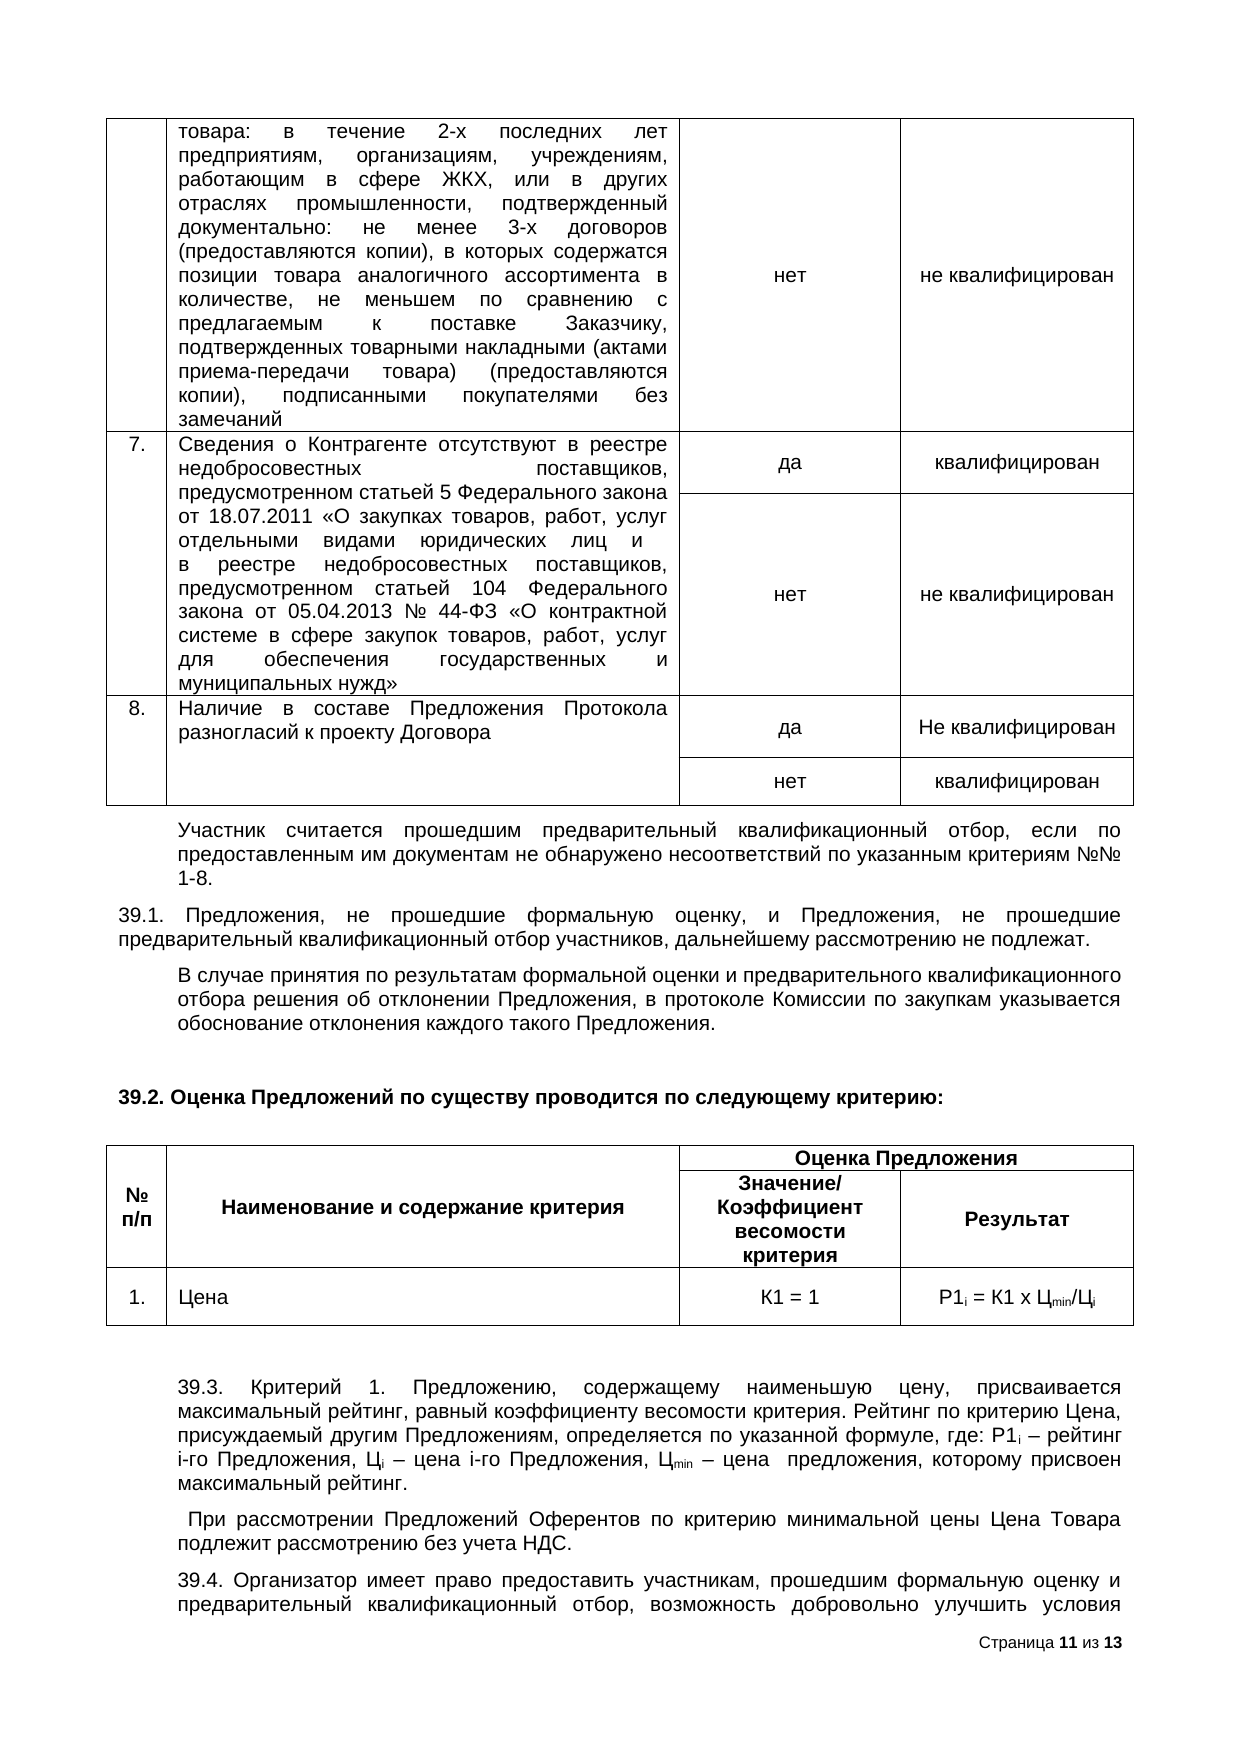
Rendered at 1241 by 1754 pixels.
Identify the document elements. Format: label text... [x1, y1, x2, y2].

table_cell 8. [107, 696, 166, 804]
table_cell Значение/ Коэффициент весомости критерия [680, 1171, 900, 1267]
subtitle 39.2. Оценка Предложений по существу проводится по следующему критерию: [118, 1085, 1122, 1109]
table_cell нет [680, 119, 900, 431]
text 39.1. Предложения, не прошедшие формальную оценку, и Предложения, не прошедшие предварительный квалификационный отбор участников, дальнейшему рассмотрению не подлежат. [118, 902, 1122, 950]
table_header № п/п [107, 1146, 166, 1267]
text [177, 1568, 1122, 1616]
table_cell квалифицирован [901, 432, 1133, 492]
text 39.3. Критерий 1. Предложению, содержащему наименьшую цену, присваивается максимальный рейтинг, равный коэффициенту весомости критерия. Рейтинг по критерию Цена, присуждаемый другим Предложениям, определяется по указанной формуле, где: Р1i – рейтинг i-го Предложения, Цi – цена i-го Предложения, Цmin – цена предложения, которому присвоен максимальный рейтинг. [177, 1375, 1122, 1495]
table_cell нет [680, 494, 900, 695]
table_cell да [680, 696, 900, 757]
text При рассмотрении Предложений Оферентов по критерию минимальной цены Цена Товара подлежит рассмотрению без учета НДС. [177, 1507, 1122, 1555]
text Участник считается прошедшим предварительный квалификационный отбор, если по предоставленным им документам не обнаружено несоответствий по указанным критериям №№ 1-8. [177, 818, 1122, 890]
table_cell 6. [107, 119, 166, 431]
table_cell да [680, 432, 900, 492]
table_cell Не квалифицирован [901, 696, 1133, 757]
table_cell квалифицирован [901, 758, 1133, 804]
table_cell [167, 119, 679, 431]
table_header Оценка Предложения [680, 1146, 1133, 1170]
table_cell 1. [107, 1268, 166, 1325]
table_header Наименование и содержание критерия [167, 1146, 679, 1267]
table_cell 7. [107, 432, 166, 695]
table_cell К1 = 1 [680, 1268, 900, 1325]
table_cell Цена [167, 1268, 679, 1325]
table_cell Результат [901, 1171, 1133, 1267]
table_cell Р1i = К1 x Цmin/Цi [901, 1268, 1133, 1325]
table_cell Сведения о Контрагенте отсутствуют в реестре недобросовестных поставщиков, предусмотренном статьей 5 Федерального закона от 18.07.2011 «О закупках товаров, работ, услуг отдельными видами юридических лиц и в реестре недобросовестных поставщиков, предусмотренном статьей 104 Федерального закона от 05.04.2013 № 44-ФЗ «О контрактной системе в сфере закупок товаров, работ, услуг для обеспечения государственных и муниципальных нужд» [167, 432, 679, 695]
text В случае принятия по результатам формальной оценки и предварительного квалификационного отбора решения об отклонении Предложения, в протоколе Комиссии по закупкам указывается обоснование отклонения каждого такого Предложения. [177, 963, 1122, 1035]
table_cell не квалифицирован [901, 494, 1133, 695]
table_cell Наличие в составе Предложения Протокола разногласий к проекту Договора [167, 696, 679, 804]
table_cell не квалифицирован [901, 119, 1133, 431]
table_cell нет [680, 758, 900, 804]
